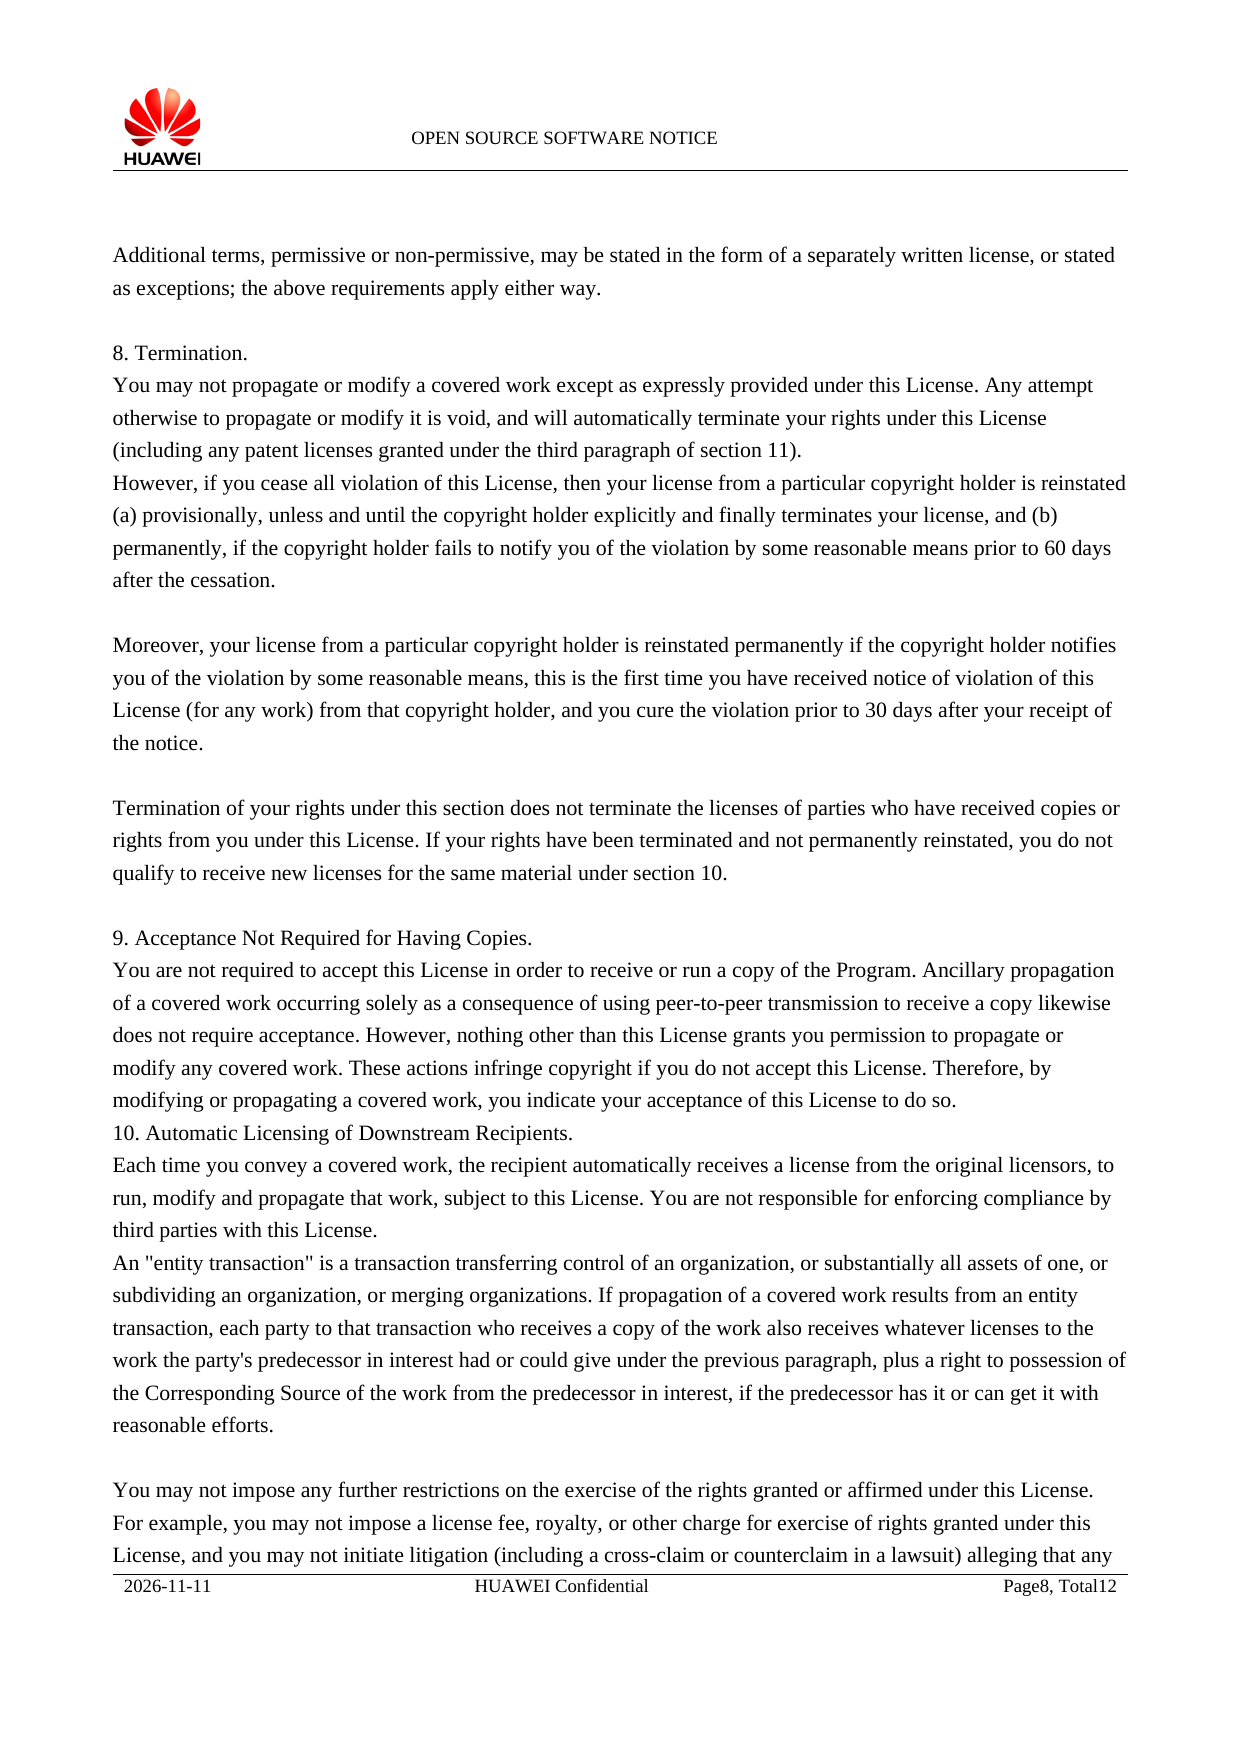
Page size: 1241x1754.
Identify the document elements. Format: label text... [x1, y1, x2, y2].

picture [124, 88, 201, 165]
